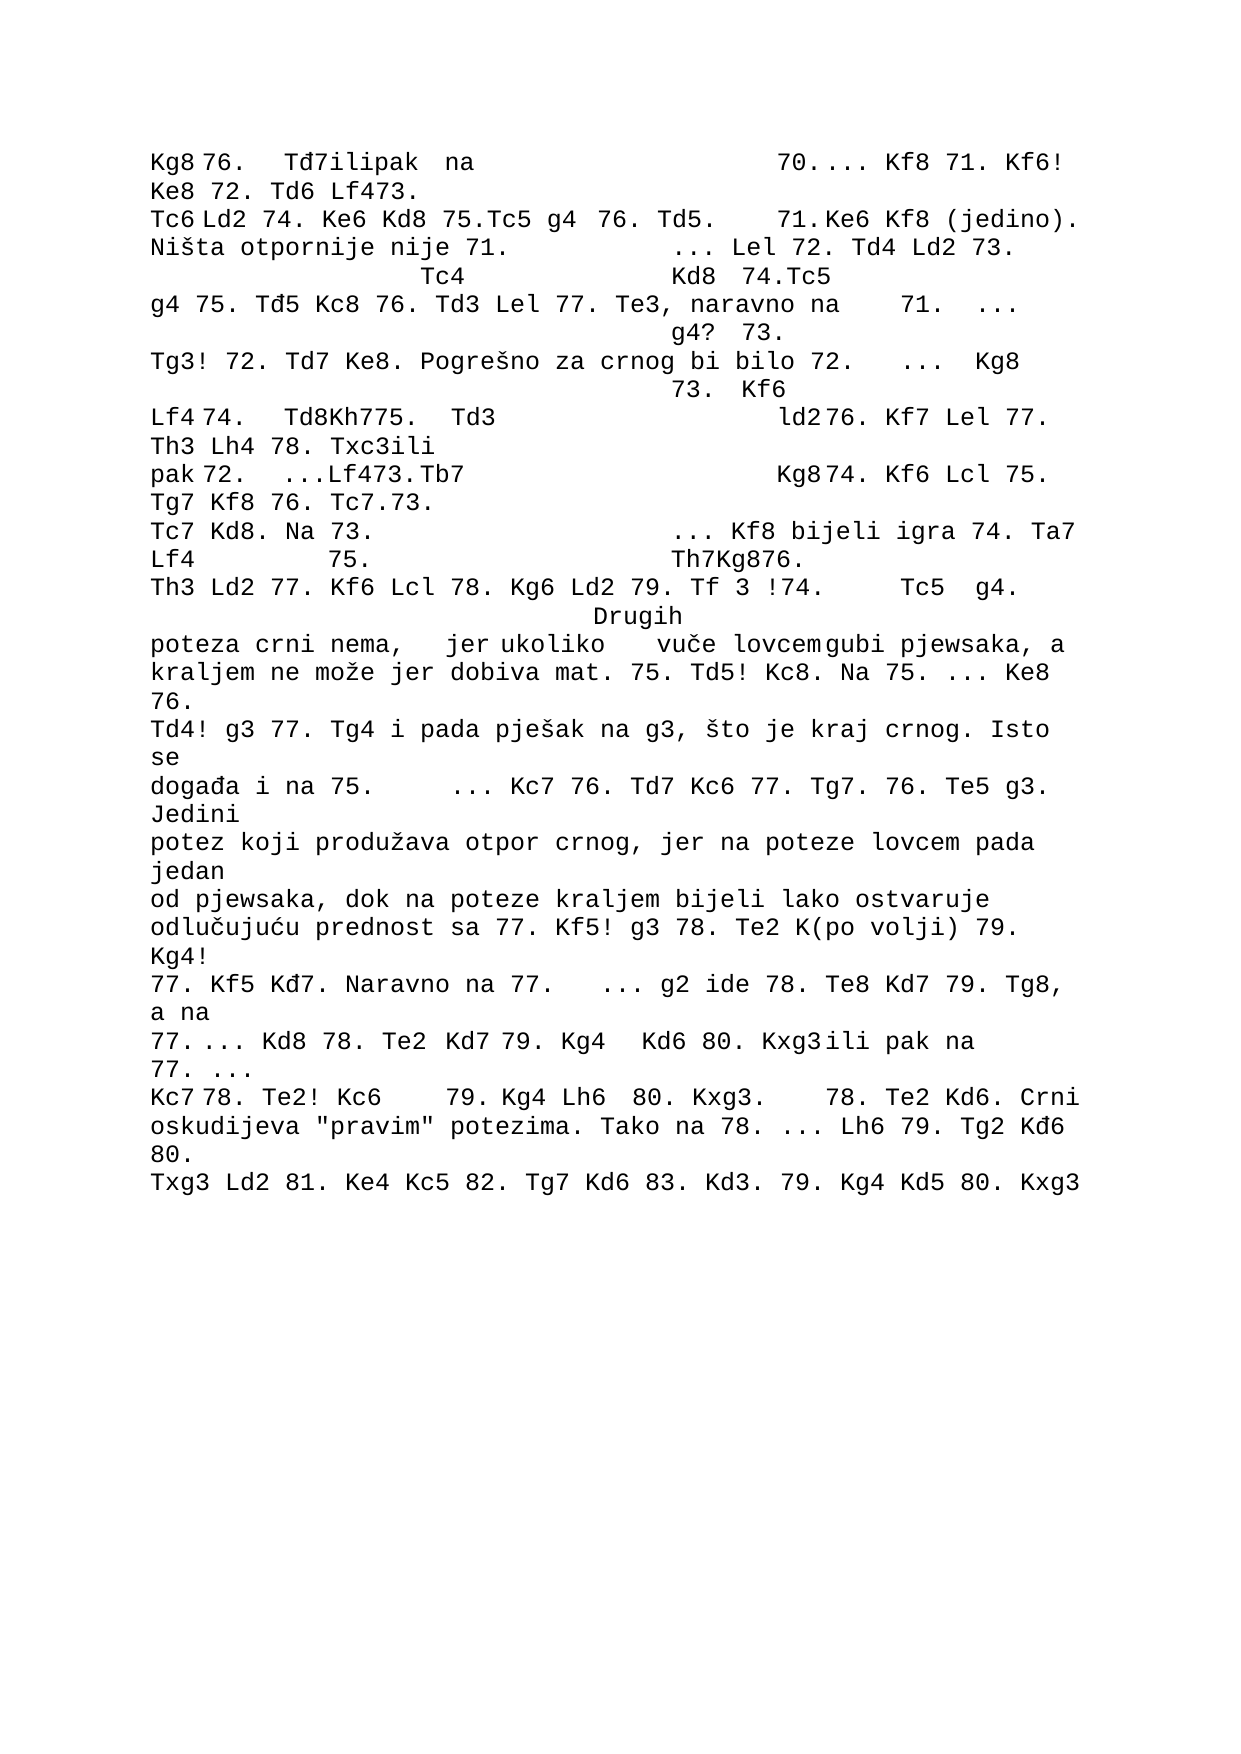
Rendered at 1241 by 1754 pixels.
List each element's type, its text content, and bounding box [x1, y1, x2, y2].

text Tc7 Kd8. Na 73. ... Kf8 bijeli igra 74. Ta7 Lf4 75. Th7 Kg8 76. [150, 518, 1090, 575]
text Ništa otpornije nije 71. ... Lel 72. Td4 Ld2 73. Tc4 Kd8 74. Tc5 [150, 235, 1090, 292]
text potez koji produžava otpor crnog, jer na poteze lovcem pada jedan od pjewsaka, dok na poteze kraljem bijeli lako ostvaruje odlučujuću prednost sa 77. Kf5! g3 78. Te2 K(po volji) 79. Kg4! 77. Kf5 Kđ7. Naravno na 77. ... g2 ide 78. Te8 Kd7 79. Tg8, a na [150, 830, 1090, 1028]
text oskudijeva "pravim" potezima. Tako na 78. ... Lh6 79. Tg2 Kđ6 80. Txg3 Ld2 81. Ke4 Kc5 82. Tg7 Kd6 83. Kd3. 79. Kg4 Kd5 80. Kxg3 [150, 1113, 1090, 1198]
text g4 75. Tđ5 Kc8 76. Td3 Lel 77. Te3, naravno na 71. ... g4? 73. [150, 292, 1090, 348]
text Tc6 Ld2 74. Ke6 Kd8 75.Tc5 g4 76. Td5. 71. Ke6 Kf8 (jedino). [150, 207, 1090, 235]
text Kc7 78. Te2! Kc6 79. Kg4 Lh6 80. Kxg3. 78. Te2 Kd6. Crni [150, 1085, 1090, 1113]
text Th3 Ld2 77. Kf6 Lcl 78. Kg6 Ld2 79. Tf 3 ! 74. Tc5 g4. Drugih [150, 575, 1090, 632]
text kraljem ne može jer dobiva mat. 75. Td5! Kc8. Na 75. ... Ke8 76. Td4! g3 77. Tg4 i pada pješak na g3, što je kraj crnog. Isto se događa i na 75. ... Kc7 76. Td7 Kc6 77. Tg7. 76. Te5 g3. Jedini [150, 660, 1090, 830]
text 77. ... Kd8 78. Te2 Kd7 79. Kg4 Kd6 80. Kxg3 ili pak na 77. ... [150, 1028, 1090, 1085]
text Kg8 76. Tđ7 ili pak na 70. ... Kf8 71. Kf6! Ke8 72. Td6 Lf4 73. [150, 150, 1090, 207]
text Tg3! 72. Td7 Ke8. Pogrešno za crnog bi bilo 72. ... Kg8 73. Kf6 [150, 348, 1090, 405]
text poteza crni nema, jer ukoliko vuče lovcem gubi pjewsaka, a [150, 632, 1090, 660]
text Lf4 74. Td8 Kh7 75. Td3 ld2 76. Kf7 Lel 77. Th3 Lh4 78. Txc3 ili [150, 405, 1090, 462]
text pak 72. ... Lf4 73. Tb7 Kg8 74. Kf6 Lcl 75. Tg7 Kf8 76. Tc7. 73. [150, 462, 1090, 518]
